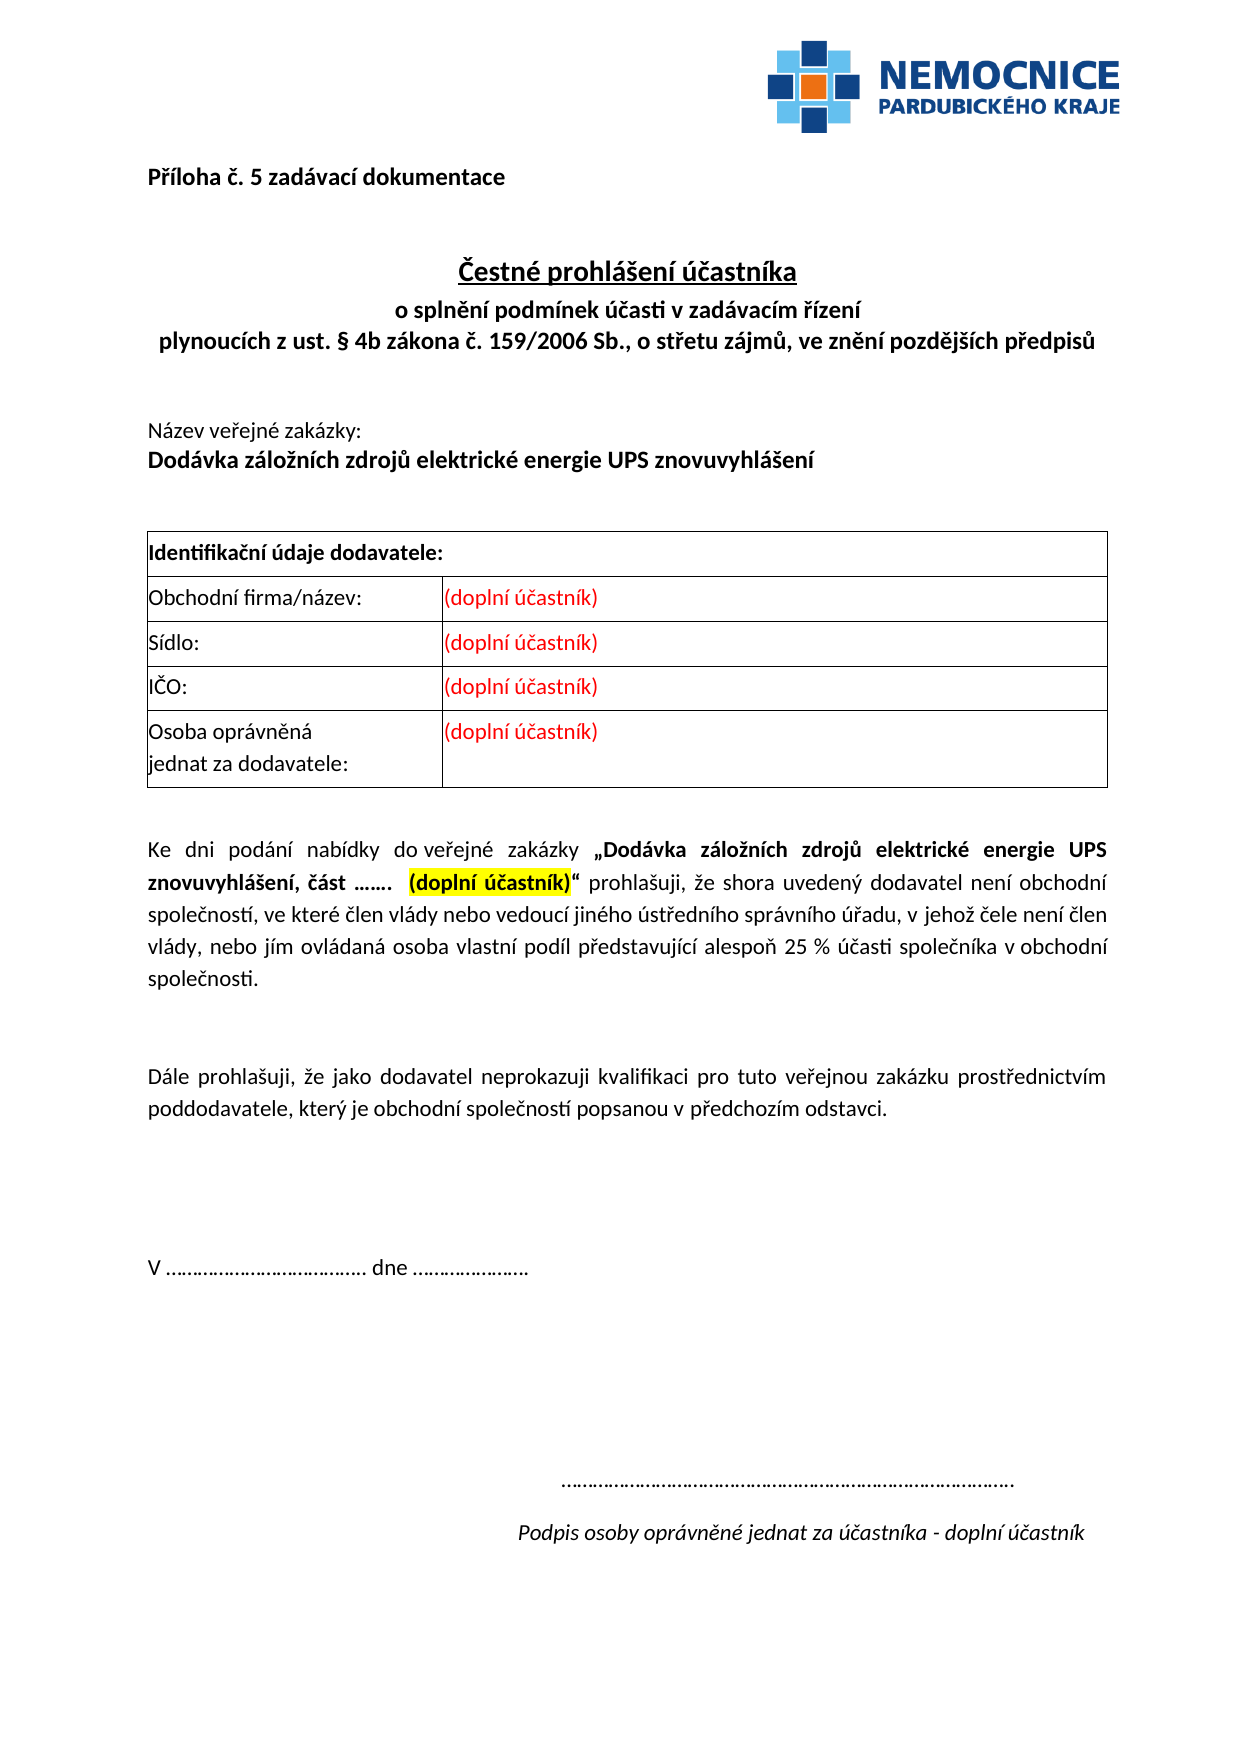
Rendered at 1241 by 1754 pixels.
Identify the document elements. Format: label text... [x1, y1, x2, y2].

table_cell (doplní účastník) [443, 622, 1107, 666]
text ………………………………………………………………………….. [148, 1465, 1107, 1493]
table_cell Sídlo: [148, 622, 442, 666]
table_cell (doplní účastník) [443, 577, 1107, 621]
text Příloha č. 5 zadávací dokumentace [148, 161, 1107, 192]
table_cell IČO: [148, 667, 442, 710]
text Podpis osoby oprávněné jednat za účastníka - doplní účastník [148, 1518, 1107, 1546]
table_cell Osoba oprávněná jednat za dodavatele: [148, 711, 442, 787]
text Dodávka záložních zdrojů elektrické energie UPS znovuvyhlášení [148, 444, 1107, 475]
table_cell (doplní účastník) [443, 667, 1107, 710]
text Ke dni podání nabídky do veřejné zakázky „Dodávka záložních zdrojů elektrické energie UPS znovuvyhlášení, část ……. (doplní účastník)“ prohlašuji, že shora uvedený dodavatel není obchodní společností, ve které člen vlády nebo vedoucí jiného ústředního správního úřadu, v jehož čele není člen vlády, nebo jím ovládaná osoba vlastní podíl představující alespoň 25 % účasti společníka v obchodní společnosti. [148, 836, 1107, 992]
picture [766, 39, 1120, 134]
text Název veřejné zakázky: [148, 417, 1107, 444]
text Dále prohlašuji, že jako dodavatel neprokazuji kvalifikaci pro tuto veřejnou zakázku prostřednictvím poddodavatele, který je obchodní společností popsanou v předchozím odstavci. [148, 1062, 1107, 1122]
table_header Identifikační údaje dodavatele: [148, 532, 1107, 576]
text Čestné prohlášení účastníka [148, 253, 1107, 288]
table_cell (doplní účastník) [443, 711, 1107, 787]
text o splnění podmínek účasti v zadávacím řízení plynoucích z ust. § 4b zákona č. 159/2006 Sb., o střetu zájmů, ve znění pozdějších předpisů [148, 294, 1107, 356]
text V ……………………………….. dne …………………. [148, 1253, 1107, 1281]
table_cell Obchodní firma/název: [148, 577, 442, 621]
